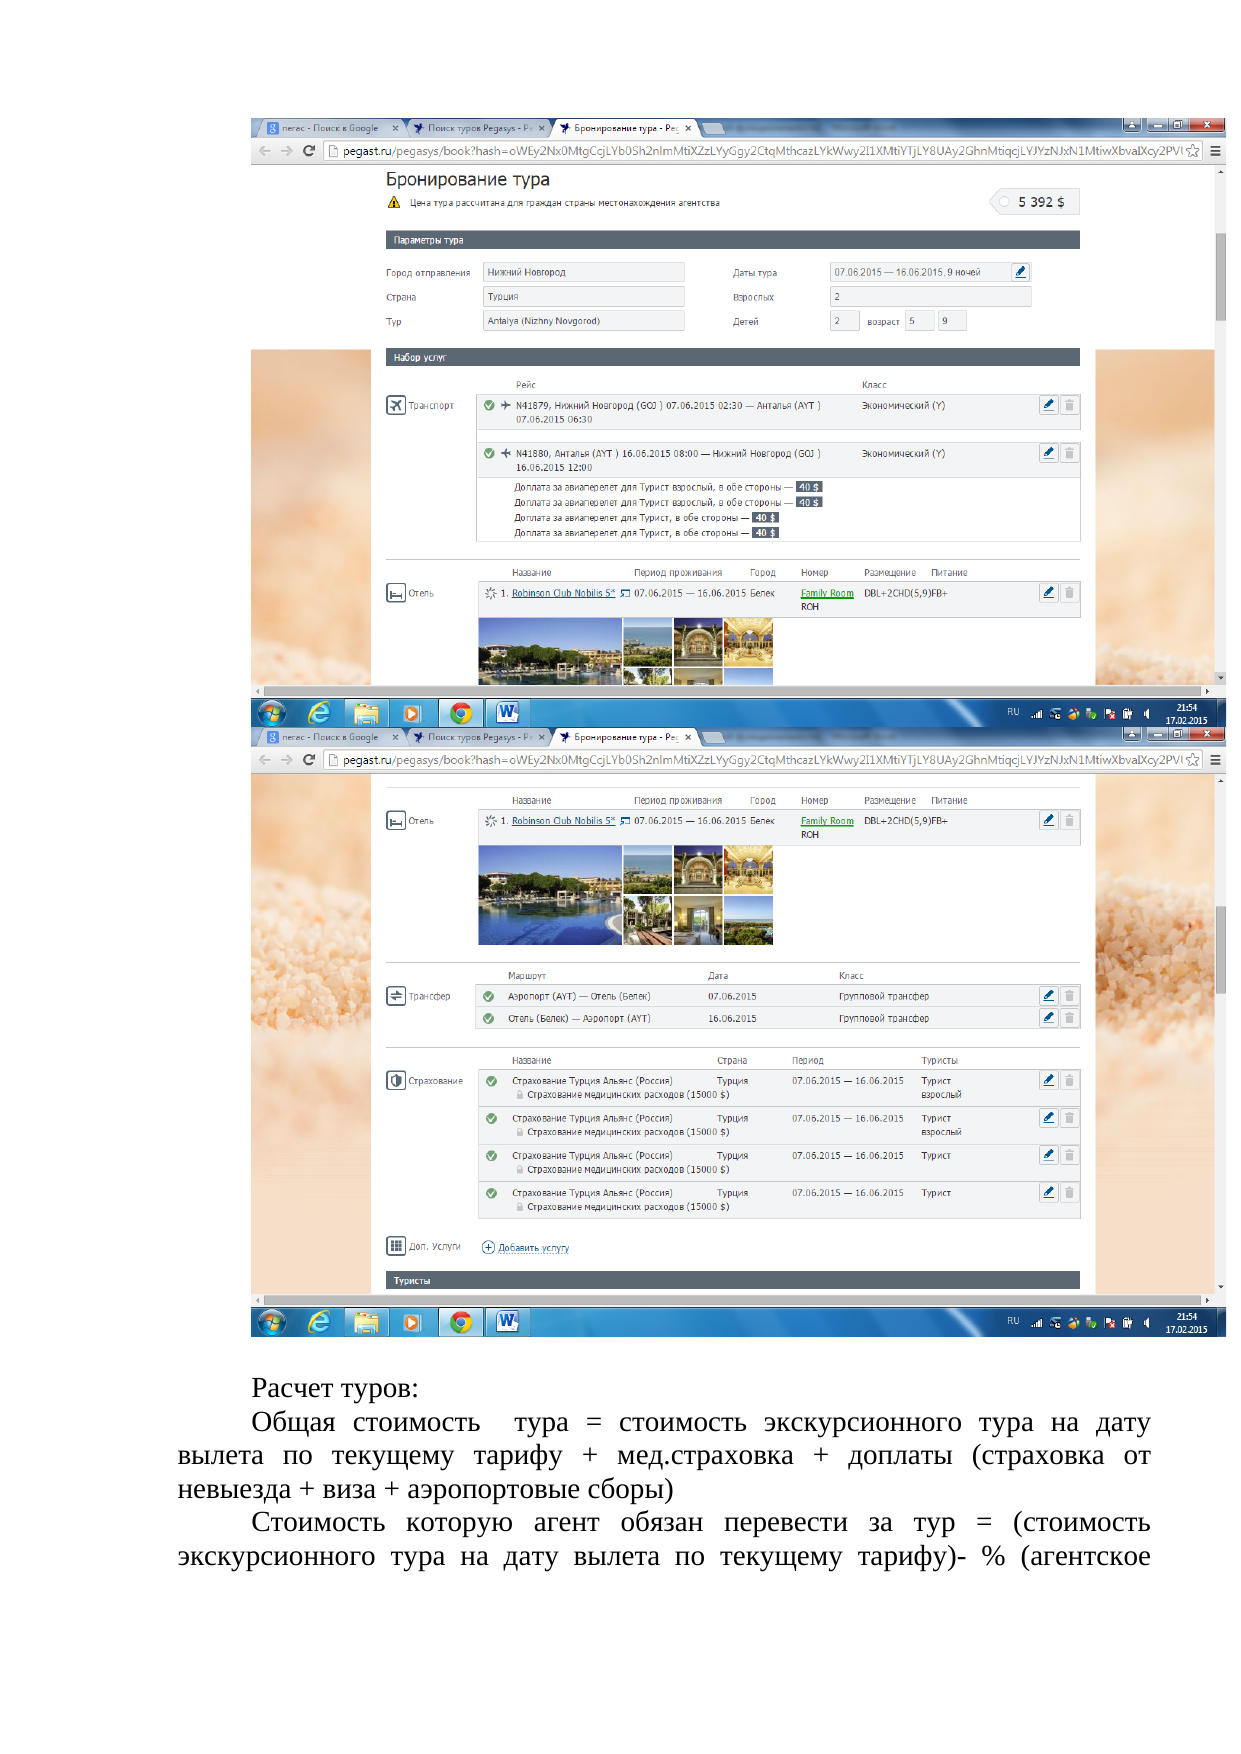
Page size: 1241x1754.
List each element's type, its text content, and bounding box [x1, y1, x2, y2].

text Расчет туров: [177, 1370, 1152, 1404]
picture [251, 118, 1227, 1337]
text Общая стоимость тура = стоимость экскурсионного тура на дату вылета по текущему тарифу + мед.страховка + доплаты (страховка от невыезда + виза + аэропортовые сборы) [177, 1404, 1152, 1504]
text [177, 1504, 1152, 1572]
